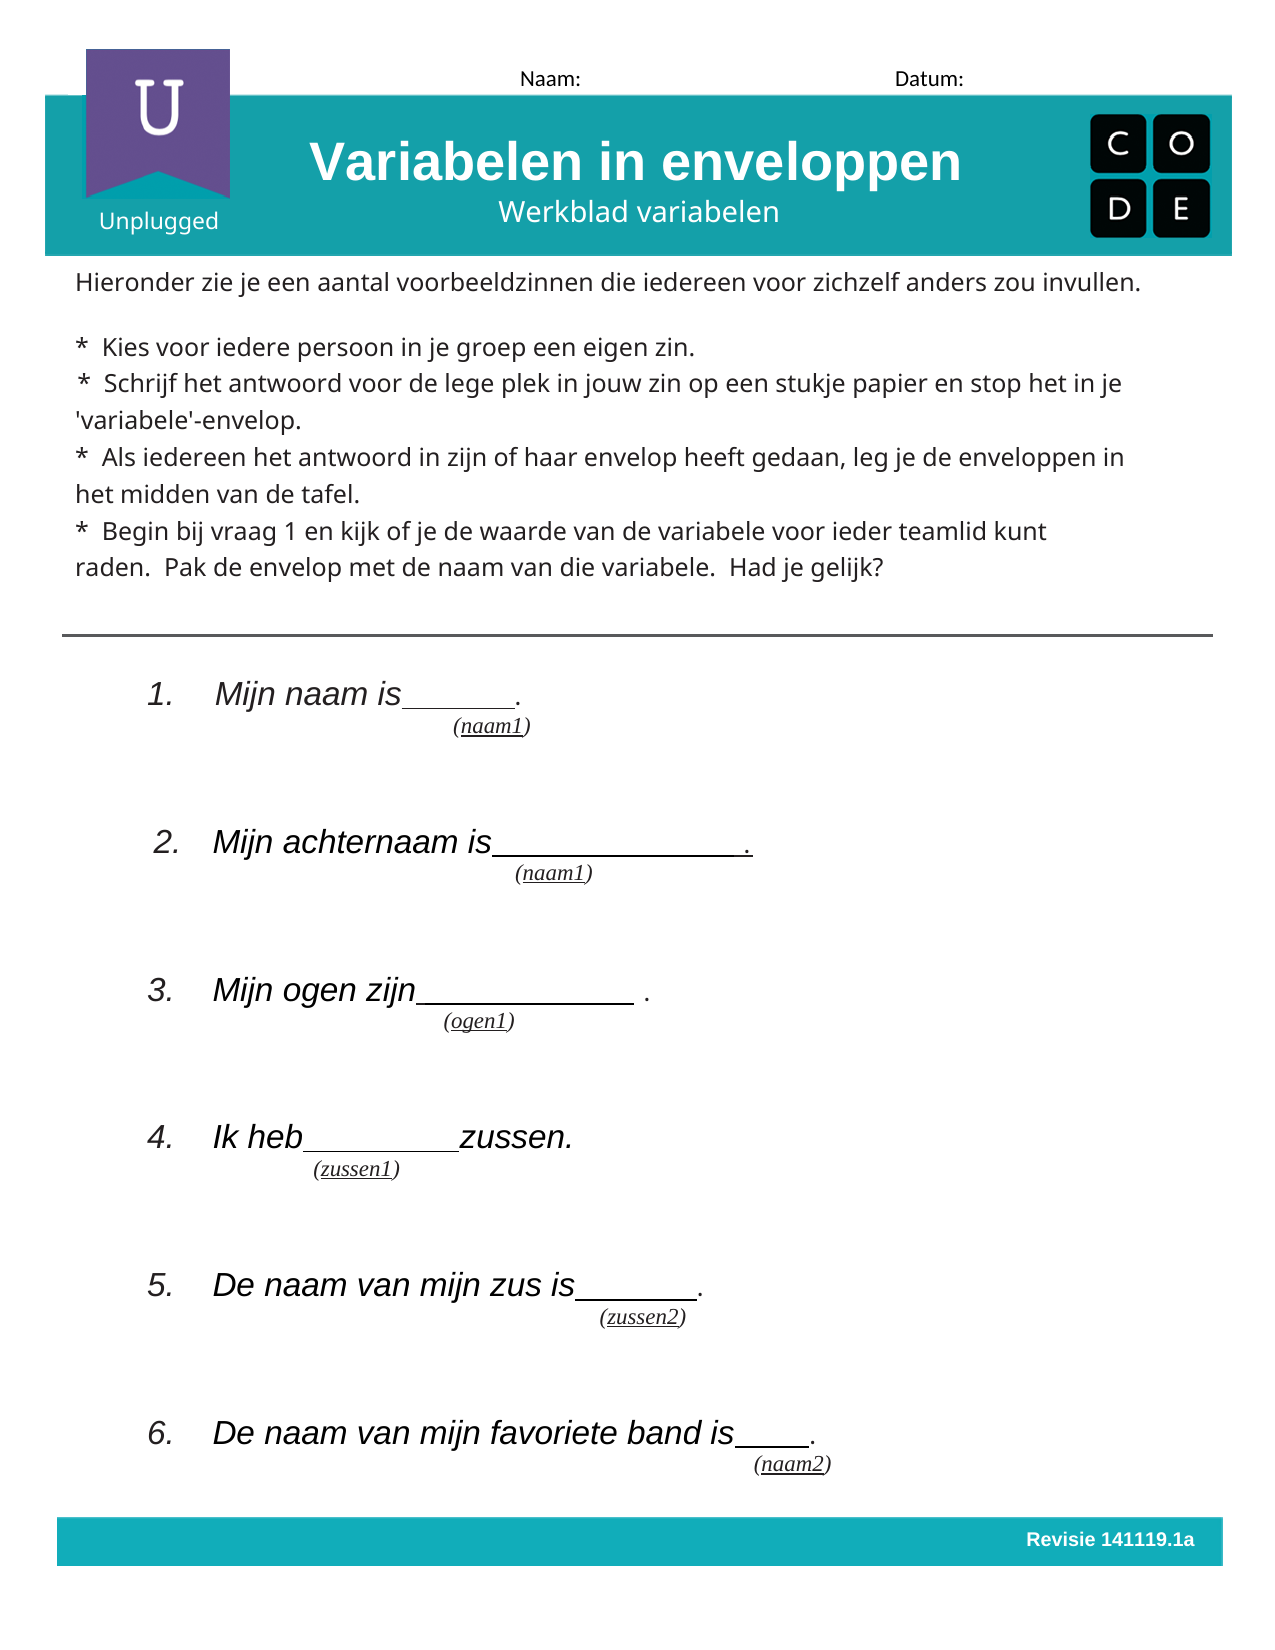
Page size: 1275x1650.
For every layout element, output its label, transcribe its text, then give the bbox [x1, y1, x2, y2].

list Kies voor iedere persoon in je groep een eigen zin. [75, 329, 1231, 363]
text (naam1) [64, 861, 1045, 886]
text (zussen1) [313, 1156, 1231, 1181]
subtitle De naam van mijn favoriete band is . [147, 1414, 1231, 1452]
text Revisie 141119.1a [64, 1527, 1194, 1550]
text (naam1) [453, 713, 1231, 739]
list Als iedereen het antwoord in zijn of haar envelop heeft gedaan, leg je de enveloppen in het midden van de tafel. [75, 439, 1166, 510]
subtitle Ik heb zussen. [147, 1119, 1231, 1156]
text (naam2) [739, 1452, 847, 1477]
list Begin bij vraag 1 en kijk of je de waarde van de variabele voor ieder teamlid kunt raden. Pak de envelop met de naam van die variabele. Had je gelijk? [75, 513, 1114, 584]
subtitle De naam van mijn zus is . [147, 1267, 1231, 1304]
subtitle Mijn ogen zijn . [147, 971, 1231, 1008]
text (ogen1) [443, 1008, 1231, 1033]
subtitle Mijn naam is . [147, 675, 1231, 713]
list Schrijf het antwoord voor de lege plek in jouw zin op een stukje papier en stop het in je 'variabele'-envelop. [75, 366, 1157, 437]
text (zussen2) [569, 1304, 698, 1329]
picture [45, 49, 1233, 256]
picture [57, 1517, 1223, 1566]
subtitle Mijn achternaam is . [153, 823, 1231, 861]
text Hieronder zie je een aantal voorbeeldzinnen die iedereen voor zichzelf anders zou invullen. [75, 256, 1196, 297]
